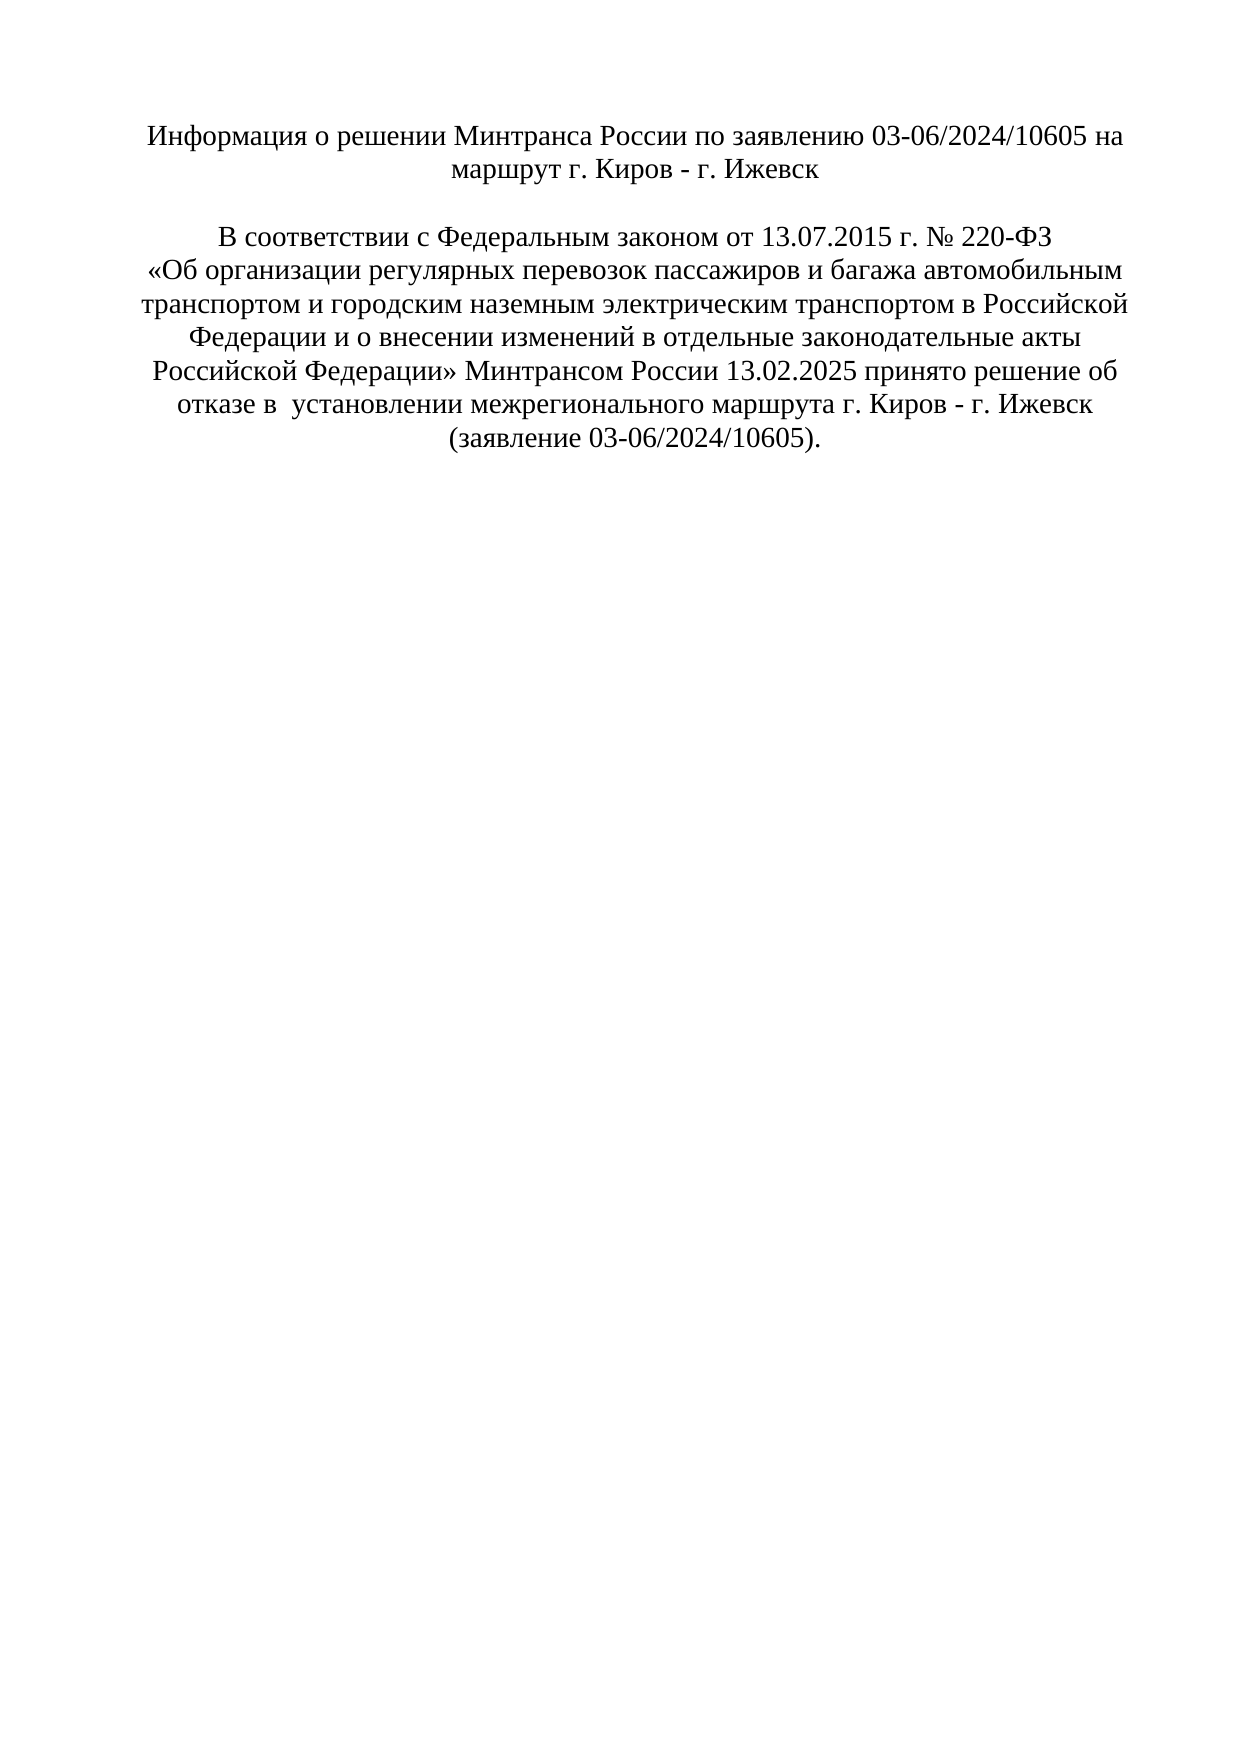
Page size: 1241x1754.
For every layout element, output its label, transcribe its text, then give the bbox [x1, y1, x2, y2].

text В соответствии с Федеральным законом от 13.07.2015 г. № 220-ФЗ «Об организации регулярных перевозок пассажиров и багажа автомобильным транспортом и городским наземным электрическим транспортом в Российской Федерации и о внесении изменений в отдельные законодательные акты Российской Федерации» Минтрансом России 13.02.2025 принято решение об отказе в установлении межрегионального маршрута г. Киров - г. Ижевск (заявление 03-06/2024/10605). [118, 219, 1152, 453]
text Информация о решении Минтранса России по заявлению 03-06/2024/10605 на маршрут г. Киров - г. Ижевск [118, 118, 1152, 185]
